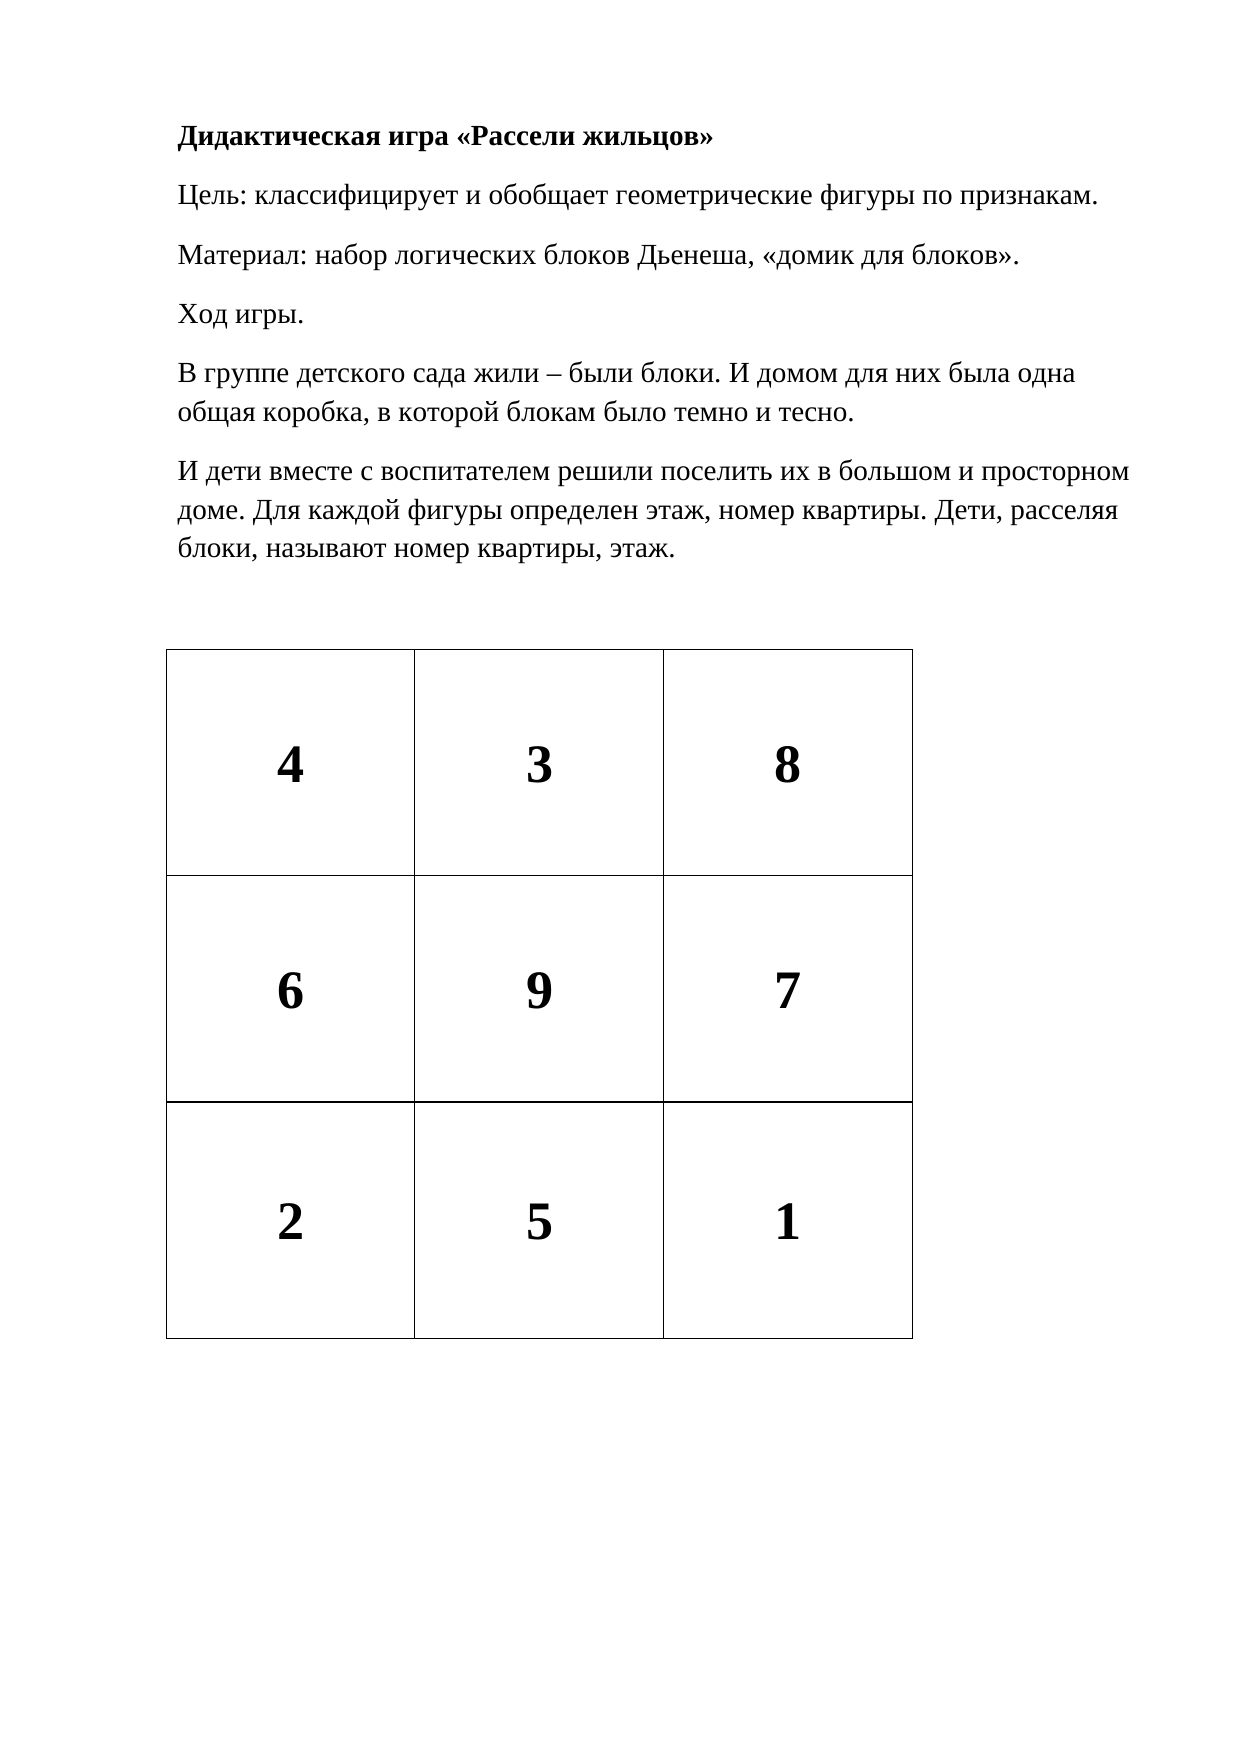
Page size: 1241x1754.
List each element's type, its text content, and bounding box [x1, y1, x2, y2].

text Материал: набор логических блоков Дьенеша, «домик для блоков». [177, 237, 1152, 270]
table_cell 5 [415, 1103, 663, 1338]
table_header 8 [664, 650, 912, 875]
text И дети вместе с воспитателем решили поселить их в большом и просторном доме. Для каждой фигуры определен этаж, номер квартиры. Дети, расселяя блоки, называют номер квартиры, этаж. [177, 453, 1152, 564]
text В группе детского сада жили – были блоки. И домом для них была одна общая коробка, в которой блокам было темно и тесно. [177, 356, 1152, 428]
table_cell 1 [664, 1103, 912, 1338]
table_cell 7 [664, 876, 912, 1101]
text Цель: классифицирует и обобщает геометрические фигуры по признакам. [177, 177, 1152, 211]
table_cell 6 [167, 876, 414, 1101]
table_cell 9 [415, 876, 663, 1101]
text Ход игры. [177, 296, 1152, 330]
text Дидактическая игра «Рассели жильцов» [177, 118, 1152, 152]
table_header 4 [167, 650, 414, 875]
table_cell 2 [167, 1103, 414, 1338]
table_header 3 [415, 650, 663, 875]
